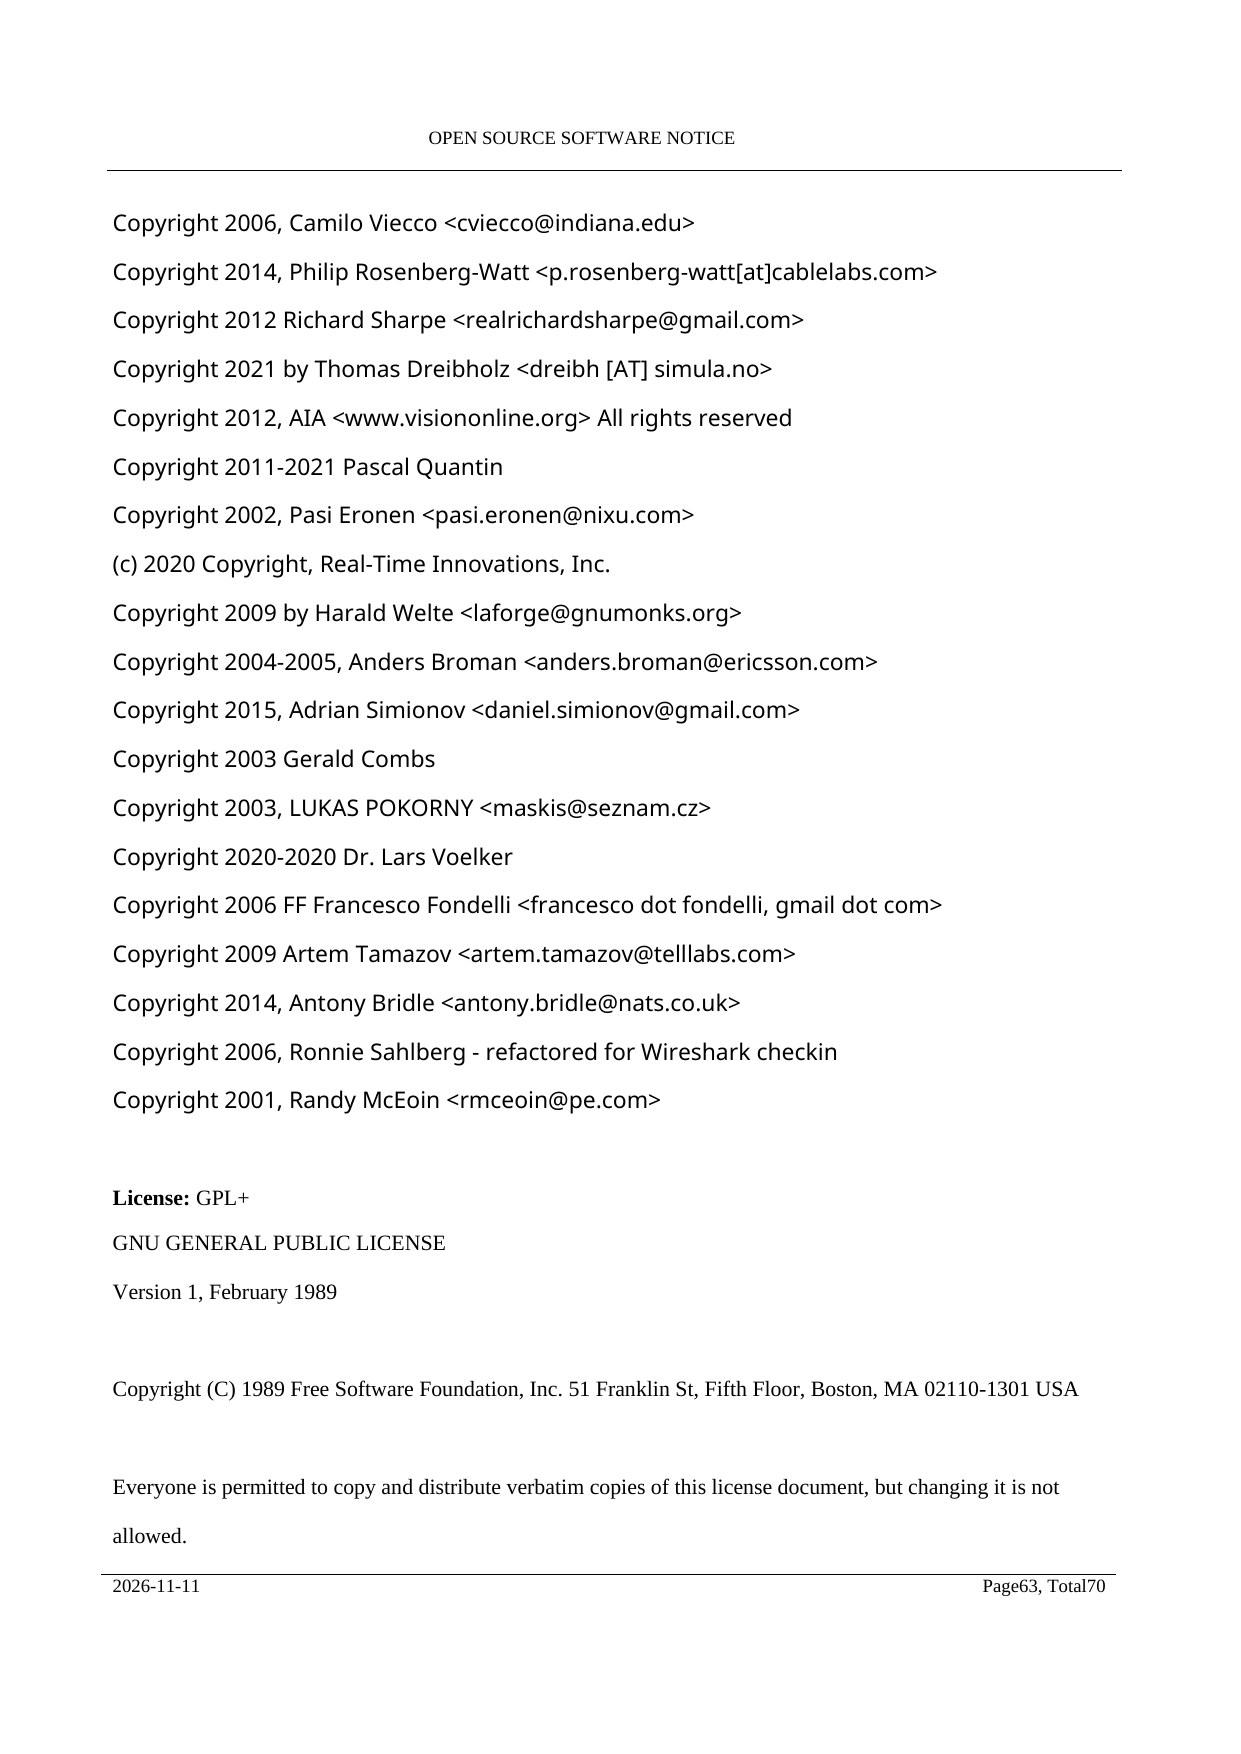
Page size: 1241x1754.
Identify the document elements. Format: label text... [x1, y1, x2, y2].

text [112, 1226, 1128, 1551]
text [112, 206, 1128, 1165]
text License: GPL+ [112, 1181, 1128, 1214]
